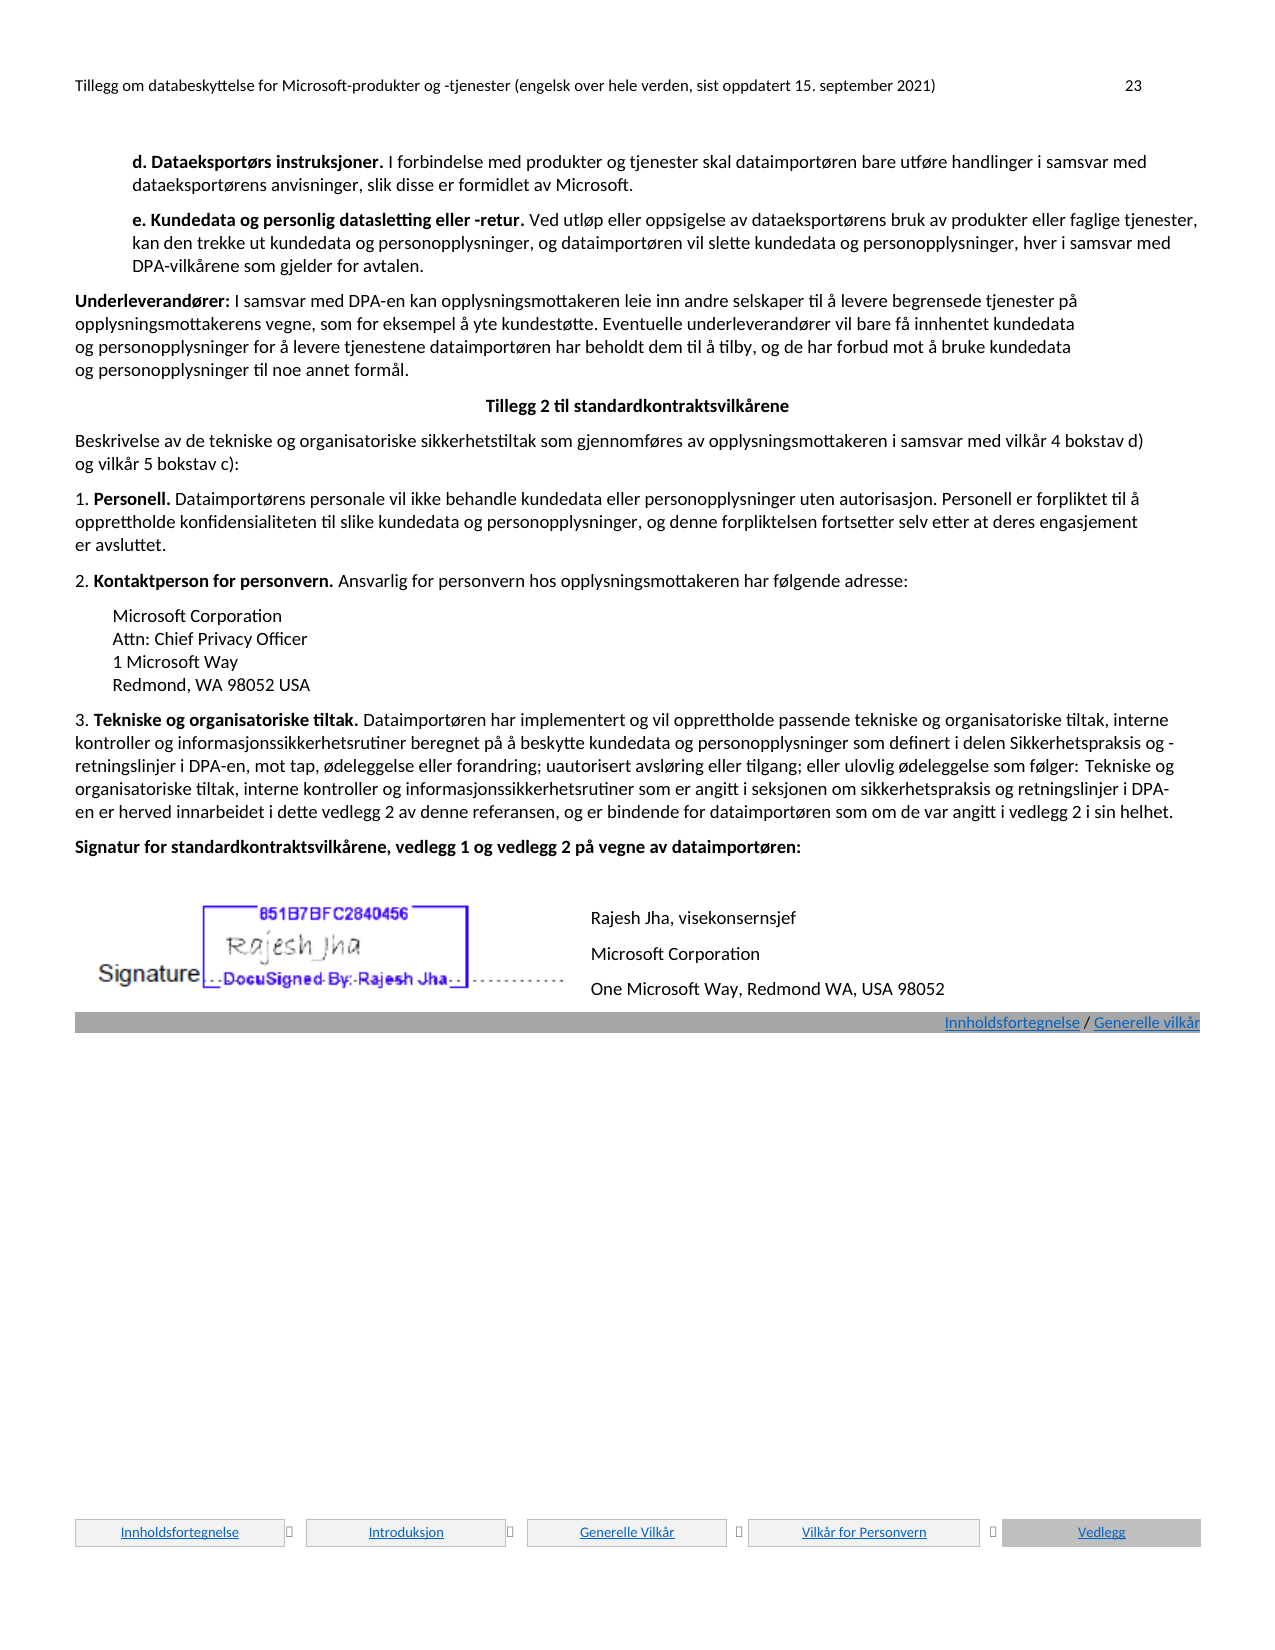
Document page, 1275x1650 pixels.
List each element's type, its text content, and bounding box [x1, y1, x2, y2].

list Microsoft Corporation [572, 942, 1200, 964]
picture [75, 880, 572, 1001]
list Signatur for standardkontraktsvilkårene, vedlegg 1 og vedlegg 2 på vegne av dataimportøren: [75, 835, 1200, 858]
list Microsoft Corporation [112, 604, 1200, 627]
list 1 Microsoft Way [112, 650, 1200, 673]
list Beskrivelse av de tekniske og organisatoriske sikkerhetstiltak som gjennomføres av opplysningsmottakeren i samsvar med vilkår 4 bokstav d) og vilkår 5 bokstav c): [75, 429, 1200, 475]
list One Microsoft Way, Redmond WA, USA 98052 [572, 977, 1200, 1000]
list 3. Tekniske og organisatoriske tiltak. Dataimportøren har implementert og vil opprettholde passende tekniske og organisatoriske tiltak, interne kontroller og informasjonssikkerhetsrutiner beregnet på å beskytte kundedata og personopplysninger som definert i delen Sikkerhetspraksis og -retningslinjer i DPA-en, mot tap, ødeleggelse eller forandring; uautorisert avsløring eller tilgang; eller ulovlig ødeleggelse som følger: Tekniske og organisatoriske tiltak, interne kontroller og informasjonssikkerhetsrutiner som er angitt i seksjonen om sikkerhetspraksis og retningslinjer i DPA-en er herved innarbeidet i dette vedlegg 2 av denne referansen, og er bindende for dataimportøren som om de var angitt i vedlegg 2 i sin helhet. [75, 708, 1200, 823]
list Innholdsfortegnelse / Generelle vilkår [75, 1012, 1200, 1033]
list Attn: Chief Privacy Officer [112, 627, 1200, 650]
list 2. Kontaktperson for personvern. Ansvarlig for personvern hos opplysningsmottakeren har følgende adresse: [75, 569, 1200, 592]
list Tillegg 2 til standardkontraktsvilkårene [75, 394, 1200, 417]
list Redmond, WA 98052 USA [112, 673, 1200, 696]
list Rajesh Jha, visekonsernsjef [572, 906, 1200, 929]
list d. Dataeksportørs instruksjoner. I forbindelse med produkter og tjenester skal dataimportøren bare utføre handlinger i samsvar med dataeksportørens anvisninger, slik disse er formidlet av Microsoft. [132, 150, 1200, 196]
list 1. Personell. Dataimportørens personale vil ikke behandle kundedata eller personopplysninger uten autorisasjon. Personell er forpliktet til å opprettholde konfidensialiteten til slike kundedata og personopplysninger, og denne forpliktelsen fortsetter selv etter at deres engasjement er avsluttet. [75, 487, 1200, 556]
list Underleverandører: I samsvar med DPA-en kan opplysningsmottakeren leie inn andre selskaper til å levere begrensede tjenester på opplysningsmottakerens vegne, som for eksempel å yte kundestøtte. Eventuelle underleverandører vil bare få innhentet kundedata og personopplysninger for å levere tjenestene dataimportøren har beholdt dem til å tilby, og de har forbud mot å bruke kundedata og personopplysninger til noe annet formål. [75, 289, 1200, 381]
list e. Kundedata og personlig datasletting eller -retur. Ved utløp eller oppsigelse av dataeksportørens bruk av produkter eller faglige tjenester, kan den trekke ut kundedata og personopplysninger, og dataimportøren vil slette kundedata og personopplysninger, hver i samsvar med DPA-vilkårene som gjelder for avtalen. [132, 208, 1200, 277]
